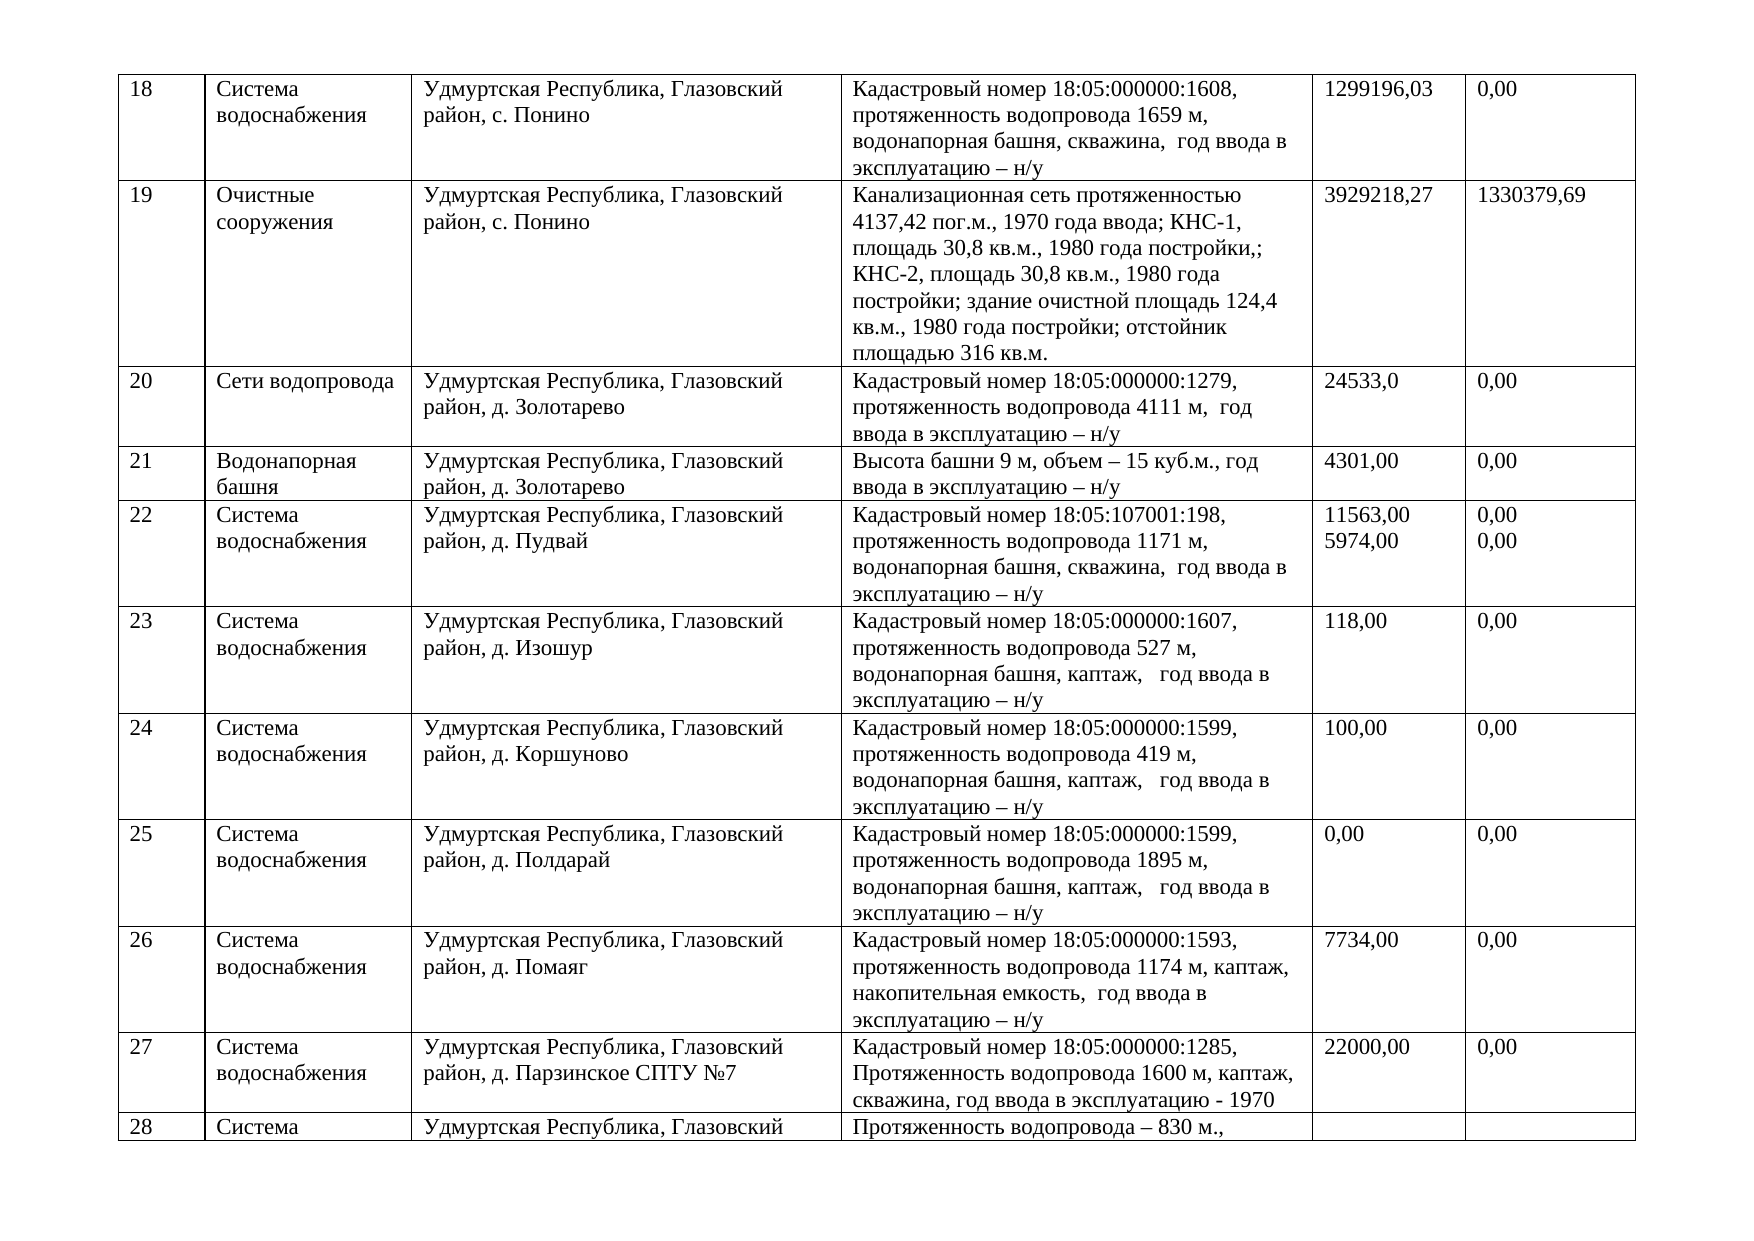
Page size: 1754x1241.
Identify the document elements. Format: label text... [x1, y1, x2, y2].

table_cell 23 [119, 607, 204, 713]
table_cell [1313, 1113, 1465, 1139]
table_cell 28 [119, 1113, 204, 1139]
table_cell Сети водопровода [206, 367, 411, 446]
table_cell 25 [119, 820, 204, 926]
table_cell Система водоснабжения [206, 714, 411, 819]
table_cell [842, 1113, 1312, 1139]
table_cell Удмуртская Республика, Глазовский район, д. Коршуново [412, 714, 841, 819]
table_cell 22 [119, 501, 204, 606]
table_cell 118,00 [1313, 607, 1465, 713]
table_cell Удмуртская Республика, Глазовский район, д. Полдарай [412, 820, 841, 926]
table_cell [206, 1113, 411, 1139]
table_cell Кадастровый номер 18:05:000000:1279, протяженность водопровода 4111 м, год ввода в эксплуатацию – н/у [842, 367, 1312, 446]
table_cell 0,00 [1466, 714, 1635, 819]
table_cell 24533,0 [1313, 367, 1465, 446]
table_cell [206, 75, 411, 180]
table_cell 0,00 [1466, 820, 1635, 926]
table_cell 21 [119, 447, 204, 500]
table_cell 1299196,03 [1313, 75, 1465, 180]
table_cell Удмуртская Республика, Глазовский район, д. Изошур [412, 607, 841, 713]
table_cell 20 [119, 367, 204, 446]
table_cell 24 [119, 714, 204, 819]
table_cell 7734,00 [1313, 927, 1465, 1032]
table_cell Удмуртская Республика, Глазовский район, д. Помаяг [412, 927, 841, 1032]
table_cell Система водоснабжения [206, 501, 411, 606]
table_cell 0,00 [1466, 75, 1635, 180]
table_cell 0,00 [1466, 1033, 1635, 1112]
table_cell 22000,00 [1313, 1033, 1465, 1112]
table_cell Система водоснабжения [206, 927, 411, 1032]
table_cell Кадастровый номер 18:05:000000:1285, Протяженность водопровода 1600 м, каптаж, скважина, год ввода в эксплуатацию - 1970 [842, 1033, 1312, 1112]
table_cell 0,00 [1466, 927, 1635, 1032]
table_cell Кадастровый номер 18:05:000000:1593, протяженность водопровода 1174 м, каптаж, накопительная емкость, год ввода в эксплуатацию – н/у [842, 927, 1312, 1032]
table_cell Кадастровый номер 18:05:000000:1608, протяженность водопровода 1659 м, водонапорная башня, скважина, год ввода в эксплуатацию – н/у [842, 75, 1312, 180]
table_cell Система водоснабжения [206, 607, 411, 713]
table_cell 27 [119, 1033, 204, 1112]
table_cell 3929218,27 [1313, 181, 1465, 366]
table_cell 18 [119, 75, 204, 180]
table_cell Удмуртская Республика, Глазовский район, д. Золотарево [412, 367, 841, 446]
table_cell Канализационная сеть протяженностью 4137,42 пог.м., 1970 года ввода; КНС-1, площадь 30,8 кв.м., 1980 года постройки,; КНС-2, площадь 30,8 кв.м., 1980 года постройки; здание очистной площадь 124,4 кв.м., 1980 года постройки; отстойник площадью 316 кв.м. [842, 181, 1312, 366]
table_cell 0,00 0,00 [1466, 501, 1635, 606]
table_cell Очистные сооружения [206, 181, 411, 366]
table_cell Удмуртская Республика, Глазовский район, с. Понино [412, 75, 841, 180]
table_cell [1466, 1113, 1635, 1139]
table_cell 26 [119, 927, 204, 1032]
table_cell Удмуртская Республика, Глазовский район, с. Понино [412, 181, 841, 366]
table_cell 11563,00 5974,00 [1313, 501, 1465, 606]
table_cell Удмуртская Республика, Глазовский район, д. Пудвай [412, 501, 841, 606]
table_cell 4301,00 [1313, 447, 1465, 500]
table_cell 1330379,69 [1466, 181, 1635, 366]
table_cell Кадастровый номер 18:05:000000:1599, протяженность водопровода 1895 м, водонапорная башня, каптаж, год ввода в эксплуатацию – н/у [842, 820, 1312, 926]
table_cell 0,00 [1466, 607, 1635, 713]
table_cell 0,00 [1466, 447, 1635, 500]
table_cell 0,00 [1313, 820, 1465, 926]
table_cell 100,00 [1313, 714, 1465, 819]
table_cell 0,00 [1466, 367, 1635, 446]
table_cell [412, 1113, 841, 1139]
table_cell Система водоснабжения [206, 1033, 411, 1112]
table_cell 19 [119, 181, 204, 366]
table_cell Кадастровый номер 18:05:000000:1599, протяженность водопровода 419 м, водонапорная башня, каптаж, год ввода в эксплуатацию – н/у [842, 714, 1312, 819]
table_cell Удмуртская Республика, Глазовский район, д. Парзинское СПТУ №7 [412, 1033, 841, 1112]
table_cell Удмуртская Республика, Глазовский район, д. Золотарево [412, 447, 841, 500]
table_cell Кадастровый номер 18:05:107001:198, протяженность водопровода 1171 м, водонапорная башня, скважина, год ввода в эксплуатацию – н/у [842, 501, 1312, 606]
table_cell Высота башни 9 м, объем – 15 куб.м., год ввода в эксплуатацию – н/у [842, 447, 1312, 500]
table_cell Водонапорная башня [206, 447, 411, 500]
table_cell Система водоснабжения [206, 820, 411, 926]
table_cell Кадастровый номер 18:05:000000:1607, протяженность водопровода 527 м, водонапорная башня, каптаж, год ввода в эксплуатацию – н/у [842, 607, 1312, 713]
